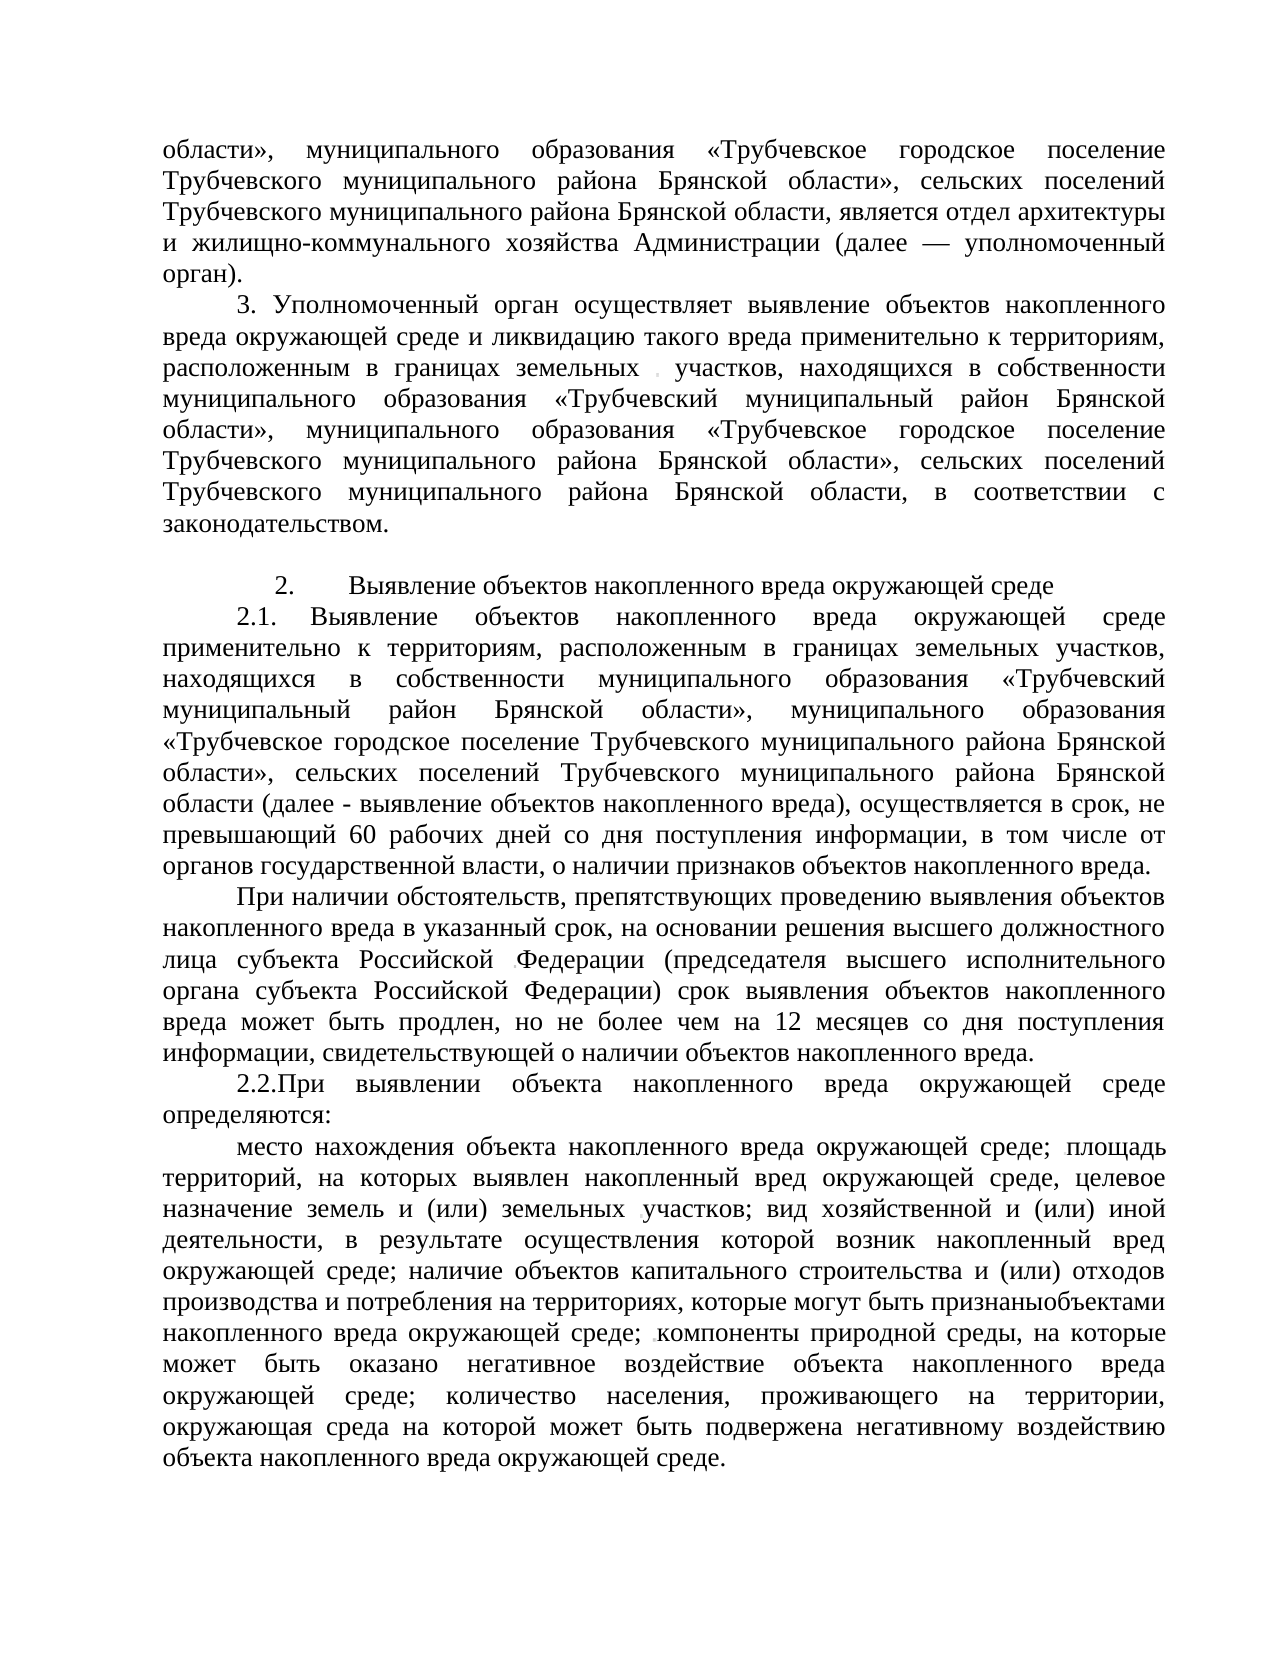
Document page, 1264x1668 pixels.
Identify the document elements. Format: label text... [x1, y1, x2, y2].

text 2.2.При выявлении объекта накопленного вреда окружающей среде определяются: [162, 1067, 1167, 1129]
text При наличии обстоятельств, препятствующих проведению выявления объектов накопленного вреда в указанный срок, на основании решения высшего должностного лица субъекта Российской Федерации (председателя высшего исполнительного органа субъекта Российской Федерации) срок выявления объектов накопленного вреда может быть продлен, но не более чем на 12 месяцев со дня поступления информации, свидетельствующей о наличии объектов накопленного вреда. [162, 880, 1167, 1067]
list Выявление объектов накопленного вреда окружающей среде [162, 569, 1167, 600]
text место нахождения объекта накопленного вреда окружающей среде; площадь территорий, на которых выявлен накопленный вред окружающей среде, целевое назначение земель и (или) земельных участков; вид хозяйственной и (или) иной деятельности, в результате осуществления которой возник накопленный вред окружающей среде; наличие объектов капитального строительства и (или) отходов производства и потребления на территориях, которые могут быть признаныобъектами накопленного вреда окружающей среде; компоненты природной среды, на которые может быть оказано негативное воздействие объекта накопленного вреда окружающей среде; количество населения, проживающего на территории, окружающая среда на которой может быть подвержена негативному воздействию объекта накопленного вреда окружающей среде. [162, 1129, 1167, 1472]
list Выявление объектов накопленного вреда окружающей среде применительно к территориям, расположенным в границах земельных участков, находящихся в собственности муниципального образования «Трубчевский муниципальный район Брянской области», муниципального образования «Трубчевское городское поселение Трубчевского муниципального района Брянской области», сельских поселений Трубчевского муниципального района Брянской области (далее - выявление объектов накопленного вреда), осуществляется в срок, не превышающий 60 рабочих дней со дня поступления информации, в том числе от органов государственной власти, о наличии признаков объектов накопленного вреда. [162, 600, 1167, 880]
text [162, 133, 1167, 289]
text 3. Уполномоченный орган осуществляет выявление объектов накопленного вреда окружающей среде и ликвидацию такого вреда применительно к территориям, расположенным в границах земельных участков, находящихся в собственности муниципального образования «Трубчевский муниципальный район Брянской области», муниципального образования «Трубчевское городское поселение Трубчевского муниципального района Брянской области», сельских поселений Трубчевского муниципального района Брянской области, в соответствии с законодательством. [162, 289, 1167, 538]
